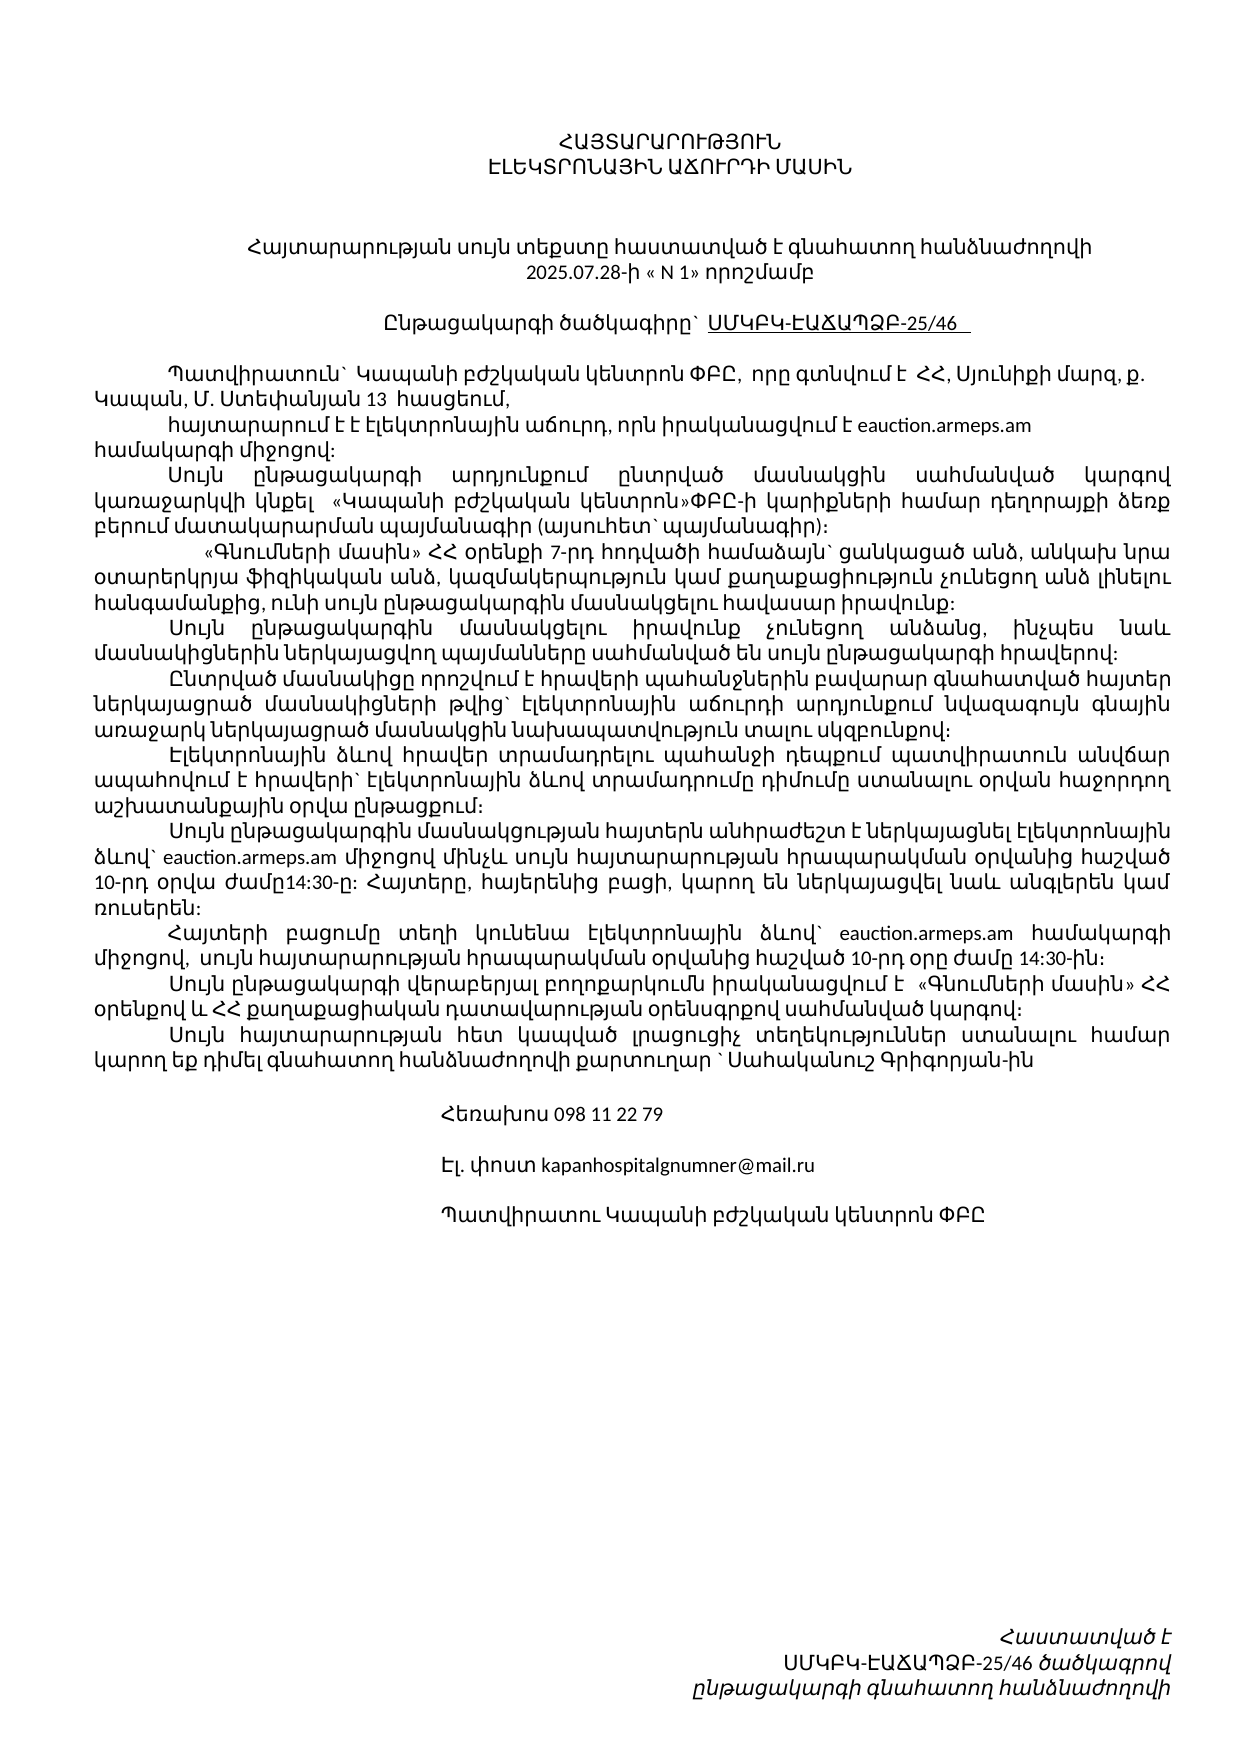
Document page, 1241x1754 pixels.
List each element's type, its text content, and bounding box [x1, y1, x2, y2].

text Հայտերի բացումը տեղի կունենա էլեկտրոնային ձևով` eauction.armeps.am համակարգի միջոցով, սույն հայտարարության հրապարակման օրվանից հաշված 10-րդ օրը ժամը 14:30-ին։ [94, 920, 1171, 971]
text ՍՄԿԲԿ-ԷԱՃԱՊՁԲ-25/46 ծածկագրով [94, 1650, 1171, 1675]
text Էլեկտրոնային ձևով հրավեր տրամադրելու պահանջի դեպքում պատվիրատուն անվճար ապահովում է հրավերի` էլեկտրոնային ձևով տրամադրումը դիմումը ստանալու օրվան հաջորդող աշխատանքային օրվա ընթացքում։ [94, 742, 1171, 818]
text հայտարարում է է էլեկտրոնային աճուրդ, որն իրականացվում է eauction.armeps.am համակարգի միջոցով: [94, 412, 1171, 463]
text Պատվիրատու Կապանի բժշկական կենտրոն ՓԲԸ [94, 1203, 1171, 1228]
text Հայտարարության սույն տեքստը հաստատված է գնահատող հանձնաժողովի [94, 234, 1171, 259]
text Էլ. փոստ kapanhospitalgnumner@mail.ru [94, 1152, 1171, 1177]
text Պատվիրատուն` Կապանի բժշկական կենտրոն ՓԲԸ, որը գտնվում է ՀՀ, Սյունիքի մարզ, ք. Կապան, Մ. Ստեփանյան 13 հասցեում, [94, 361, 1171, 412]
text ընթացակարգի գնահատող հանձնաժողովի [94, 1675, 1171, 1701]
text ՀԱՅՏԱՐԱՐՈՒԹՅՈՒՆ [94, 129, 1171, 154]
text «Գնումների մասին» ՀՀ օրենքի 7-րդ հոդվածի համաձայն` ցանկացած անձ, անկախ նրա օտարերկրյա ֆիզիկական անձ, կազմակերպություն կամ քաղաքացիություն չունեցող անձ լինելու հանգամանքից, ունի սույն ընթացակարգին մասնակցելու հավասար իրավունք: [94, 539, 1171, 615]
text Սույն ընթացակարգի վերաբերյալ բողոքարկումն իրականացվում է «Գնումների մասին» ՀՀ օրենքով և ՀՀ քաղաքացիական դատավարության օրենսգրքով սահմանված կարգով։ [94, 971, 1171, 1022]
text Հաստատված է [94, 1624, 1171, 1650]
text Ընտրված մասնակիցը որոշվում է հրավերի պահանջներին բավարար գնահատված հայտեր ներկայացրած մասնակիցների թվից` էլեկտրոնային աճուրդի արդյունքում նվազագույն գնային առաջարկ ներկայացրած մասնակցին նախապատվություն տալու սկզբունքով։ [94, 666, 1171, 742]
text Հեռախոս 098 11 22 79 [94, 1101, 1171, 1126]
text 2025.07.28 -ի « N 1» որոշմամբ [94, 259, 1171, 285]
text Ընթացակարգի ծածկագիրը` ՍՄԿԲԿ-ԷԱՃԱՊՁԲ-25/46 [94, 310, 1171, 336]
text Սույն ընթացակարգին մասնակցելու իրավունք չունեցող անձանց, ինչպես նաև մասնակիցներին ներկայացվող պայմանները սահմանված են սույն ընթացակարգի հրավերով: [94, 615, 1171, 666]
text Սույն հայտարարության հետ կապված լրացուցիչ տեղեկություններ ստանալու համար կարող եք դիմել գնահատող հանձնաժողովի քարտուղար ` Սահականուշ Գրիգորյան-ին [94, 1022, 1171, 1073]
text Սույն ընթացակարգին մասնակցության հայտերն անհրաժեշտ է ներկայացնել էլեկտրոնային ձևով` eauction.armeps.am միջոցով մինչև սույն հայտարարության հրապարակման օրվանից հաշված 10-րդ օրվա ժամը14:30-ը: Հայտերը, հայերենից բացի, կարող են ներկայացվել նաև անգլերեն կամ ռուսերեն: [94, 818, 1171, 920]
text Սույն ընթացակարգի արդյունքում ընտրված մասնակցին սահմանված կարգով կառաջարկվի կնքել «Կապանի բժշկական կենտրոն»ՓԲԸ-ի կարիքների համար դեղորայքի ձեռք բերում մատակարարման պայմանագիր (այսուհետ` պայմանագիր)։ [94, 463, 1171, 539]
text ԷԼԵԿՏՐՈՆԱՅԻՆ ԱՃՈՒՐԴԻ ՄԱՍԻՆ [94, 154, 1171, 180]
